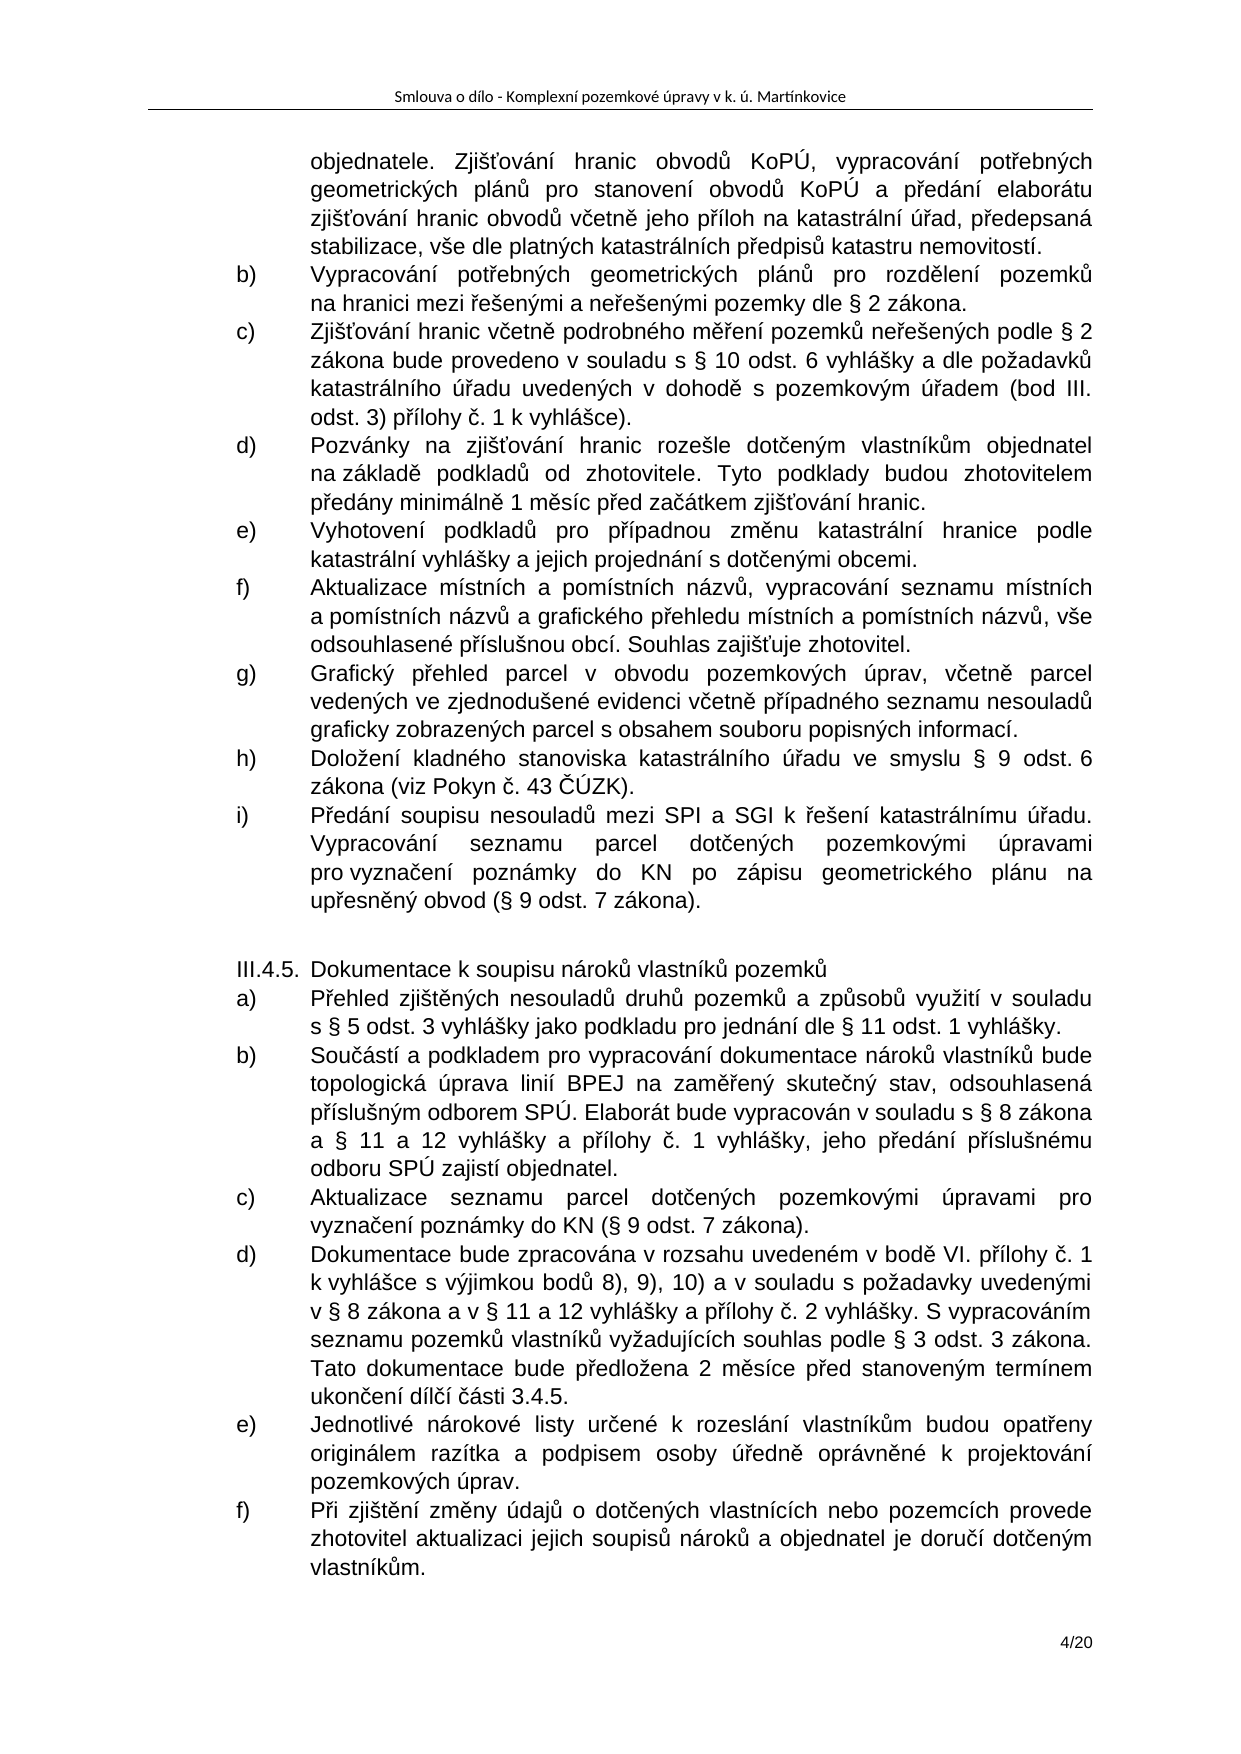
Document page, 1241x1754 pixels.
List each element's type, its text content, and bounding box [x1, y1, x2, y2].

text Aktualizace místních a pomístních názvů, vypracování seznamu místních a pomístních názvů a grafického přehledu místních a pomístních názvů, vše odsouhlasené příslušnou obcí. Souhlas zajišťuje zhotovitel. [236, 574, 1093, 657]
text Dokumentace bude zpracována v rozsahu uvedeném v bodě VI. přílohy č. 1 k vyhlášce s výjimkou bodů 8), 9), 10) a v souladu s požadavky uvedenými v § 8 zákona a v § 11 a 12 vyhlášky a přílohy č. 2 vyhlášky. S vypracováním seznamu pozemků vlastníků vyžadujících souhlas podle § 3 odst. 3 zákona. Tato dokumentace bude předložena 2 měsíce před stanoveným termínem ukončení dílčí části 3.4.5. [236, 1241, 1093, 1409]
text Zjišťování hranic včetně podrobného měření pozemků neřešených podle § 2 zákona bude provedeno v souladu s § 10 odst. 6 vyhlášky a dle požadavků katastrálního úřadu uvedených v dohodě s pozemkovým úřadem (bod III. odst. 3) přílohy č. 1 k vyhlášce). [236, 318, 1093, 430]
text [236, 148, 1093, 259]
text Vyhotovení podkladů pro případnou změnu katastrální hranice podle katastrální vyhlášky a jejich projednání s dotčenými obcemi. [236, 517, 1093, 572]
text Jednotlivé nárokové listy určené k rozeslání vlastníkům budou opatřeny originálem razítka a podpisem osoby úředně oprávněné k projektování pozemkových úprav. [236, 1411, 1093, 1494]
text Předání soupisu nesouladů mezi SPI a SGI k řešení katastrálnímu úřadu. Vypracování seznamu parcel dotčených pozemkovými úpravami pro vyznačení poznámky do KN po zápisu geometrického plánu na upřesněný obvod (§ 9 odst. 7 zákona). [236, 802, 1093, 913]
text Součástí a podkladem pro vypracování dokumentace nároků vlastníků bude topologická úprava linií BPEJ na zaměřený skutečný stav, odsouhlasená příslušným odborem SPÚ. Elaborát bude vypracován v souladu s § 8 zákona a § 11 a 12 vyhlášky a přílohy č. 1 vyhlášky, jeho předání příslušnému odboru SPÚ zajistí objednatel. [236, 1042, 1093, 1182]
text Aktualizace seznamu parcel dotčených pozemkovými úpravami pro vyznačení poznámky do KN (§ 9 odst. 7 zákona). [236, 1184, 1093, 1239]
list Dokumentace k soupisu nároků vlastníků pozemků [236, 956, 1093, 983]
text Vypracování potřebných geometrických plánů pro rozdělení pozemků na hranici mezi řešenými a neřešenými pozemky dle § 2 zákona. [236, 261, 1093, 316]
text Doložení kladného stanoviska katastrálního úřadu ve smyslu § 9 odst. 6 zákona (viz Pokyn č. 43 ČÚZK). [236, 745, 1093, 799]
text Pozvánky na zjišťování hranic rozešle dotčeným vlastníkům objednatel na základě podkladů od zhotovitele. Tyto podklady budou zhotovitelem předány minimálně 1 měsíc před začátkem zjišťování hranic. [236, 432, 1093, 515]
text Při zjištění změny údajů o dotčených vlastnících nebo pozemcích provede zhotovitel aktualizaci jejich soupisů nároků a objednatel je doručí dotčeným vlastníkům. [236, 1497, 1093, 1580]
text Přehled zjištěných nesouladů druhů pozemků a způsobů využití v souladu s § 5 odst. 3 vyhlášky jako podkladu pro jednání dle § 11 odst. 1 vyhlášky. [236, 985, 1093, 1039]
text Grafický přehled parcel v obvodu pozemkových úprav, včetně parcel vedených ve zjednodušené evidenci včetně případného seznamu nesouladů graficky zobrazených parcel s obsahem souboru popisných informací. [236, 659, 1093, 743]
